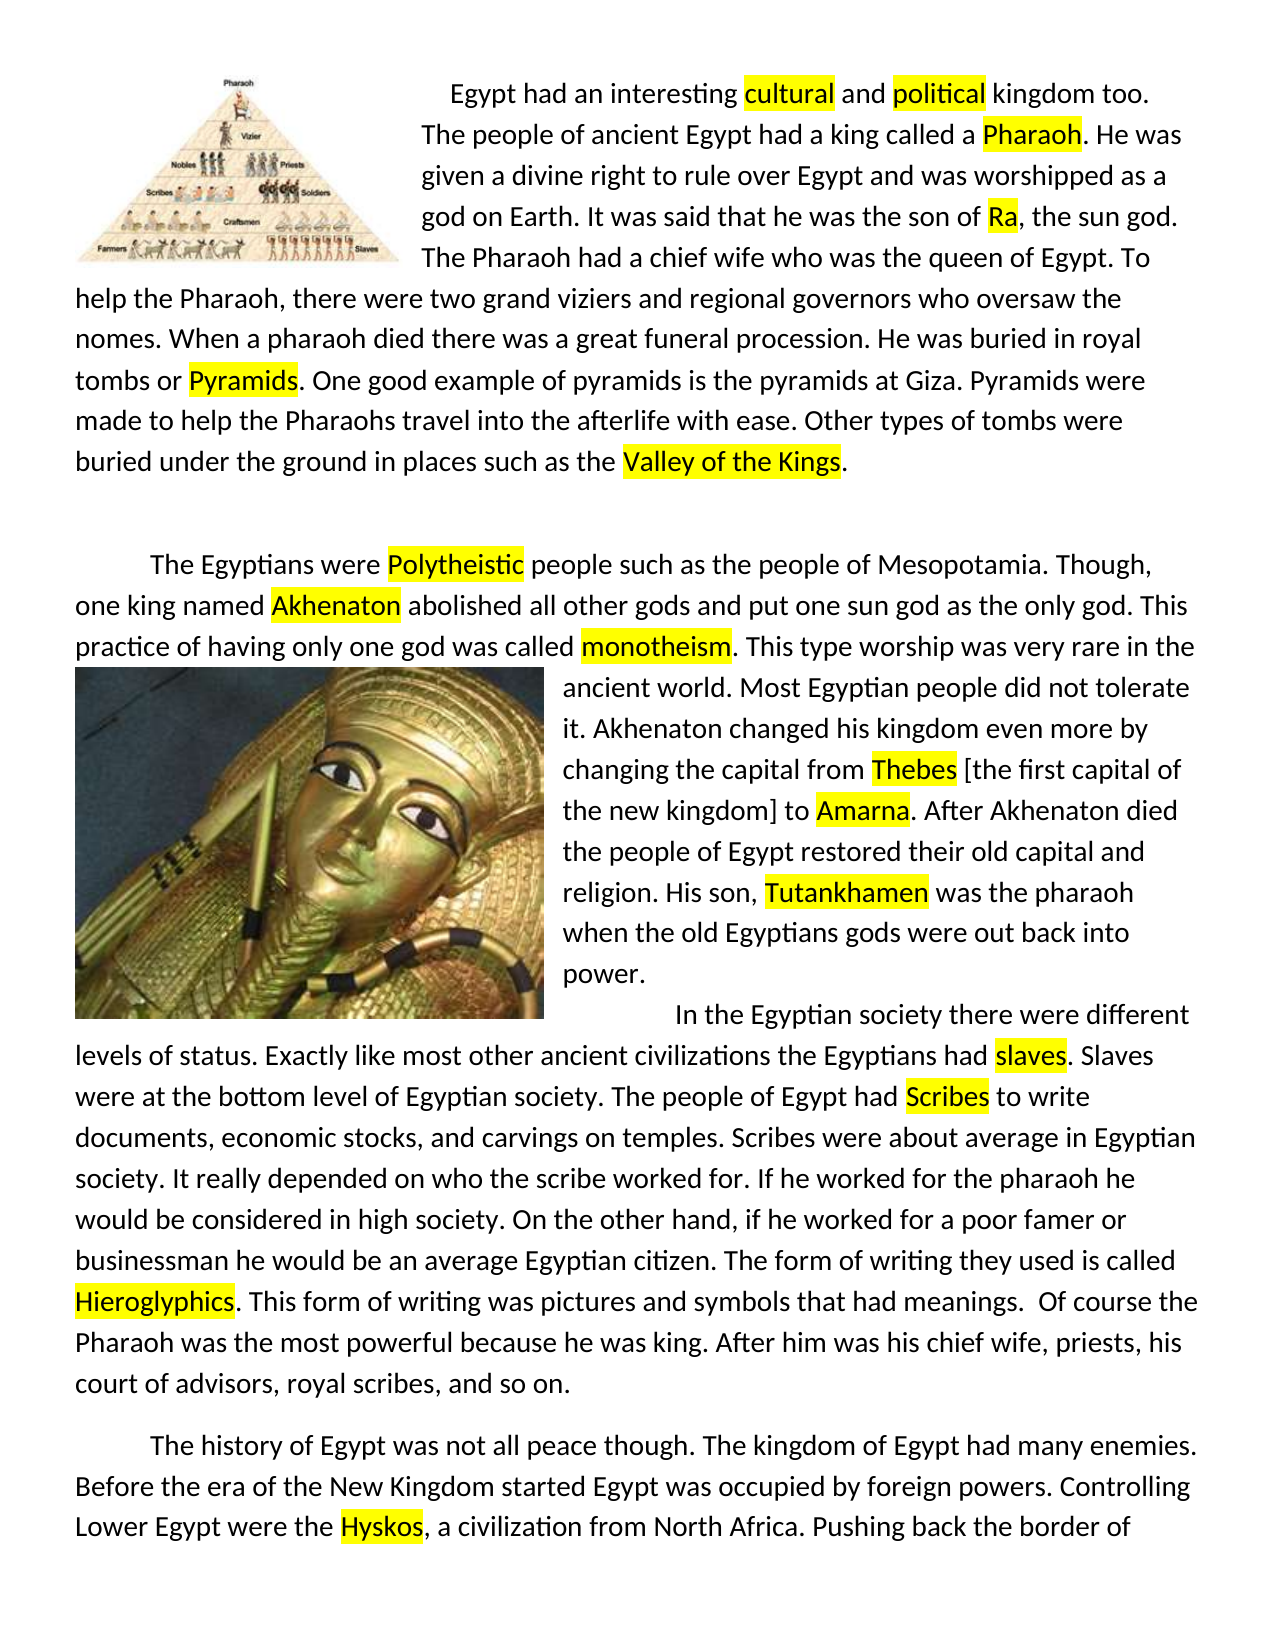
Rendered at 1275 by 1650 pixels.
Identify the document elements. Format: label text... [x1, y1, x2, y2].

text Egypt had an interesting cultural and political kingdom too. The people of ancient Egypt had a king called a Pharaoh. He was given a divine right to rule over Egypt and was worshipped as a god on Earth. It was said that he was the son of Ra, the sun god. The Pharaoh had a chief wife who was the queen of Egypt. To help the Pharaoh, there were two grand viziers and regional governors who oversaw the nomes. When a pharaoh died there was a great funeral procession. He was buried in royal tombs or Pyramids. One good example of pyramids is the pyramids at Giza. Pyramids were made to help the Pharaohs travel into the afterlife with ease. Other types of tombs were buried under the ground in places such as the Valley of the Kings. [75, 75, 1200, 520]
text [75, 1427, 1200, 1544]
picture [75, 667, 544, 1019]
text The Egyptians were Polytheistic people such as the people of Mesopotamia. Though, one king named Akhenaton abolished all other gods and put one sun god as the only god. This practice of having only one god was called monotheism. This type worship was very rare in the ancient world. Most Egyptian people did not tolerate it. Akhenaton changed his kingdom even more by changing the capital from Thebes [the first capital of the new kingdom] to Amarna. After Akhenaton died the people of Egypt restored their old capital and religion. His son, Tutankhamen was the pharaoh when the old Egyptians gods were out back into power. In the Egyptian society there were different levels of status. Exactly like most other ancient civilizations the Egyptians had slaves. Slaves were at the bottom level of Egyptian society. The people of Egypt had Scribes to write documents, economic stocks, and carvings on temples. Scribes were about average in Egyptian society. It really depended on who the scribe worked for. If he worked for the pharaoh he would be considered in high society. On the other hand, if he worked for a poor famer or businessman he would be an average Egyptian citizen. The form of writing they used is called Hieroglyphics. This form of writing was pictures and symbols that had meanings. Of course the Pharaoh was the most powerful because he was king. After him was his chief wife, priests, his court of advisors, royal scribes, and so on. [75, 546, 1200, 1401]
picture [75, 75, 403, 268]
